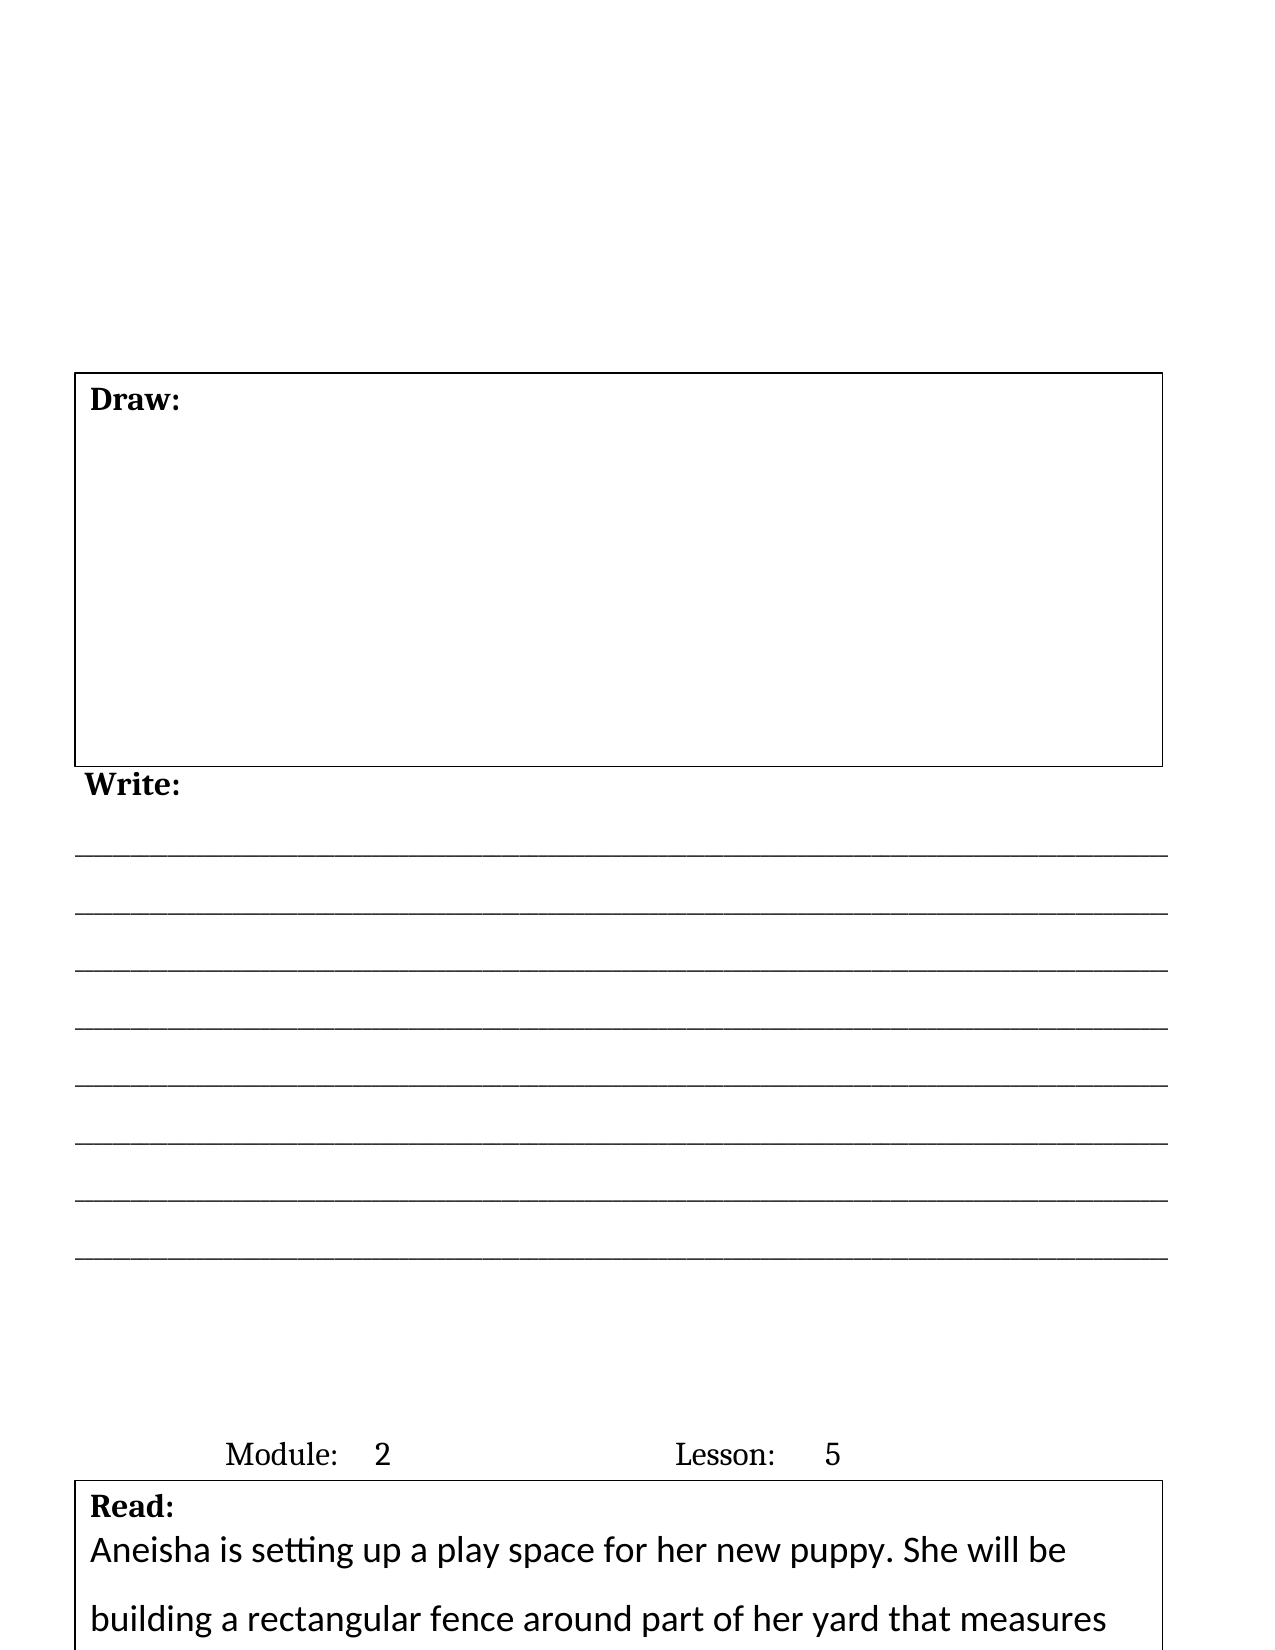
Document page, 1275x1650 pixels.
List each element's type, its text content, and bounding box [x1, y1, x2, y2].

text ______________________________________________________________________________________________________________________ [75, 889, 1200, 918]
text ______________________________________________________________________________________________________________________ [75, 1177, 1200, 1206]
text ______________________________________________________________________________________________________________________ [75, 947, 1200, 976]
text Module: 2 Lesson: 5 [75, 1436, 1200, 1474]
text ______________________________________________________________________________________________________________________ [75, 832, 1200, 861]
text ______________________________________________________________________________________________________________________ [75, 1062, 1200, 1091]
text ______________________________________________________________________________________________________________________ [75, 1004, 1200, 1033]
text Write: [84, 765, 1200, 803]
text ______________________________________________________________________________________________________________________ [75, 1119, 1200, 1148]
text ______________________________________________________________________________________________________________________ [75, 1234, 1200, 1263]
